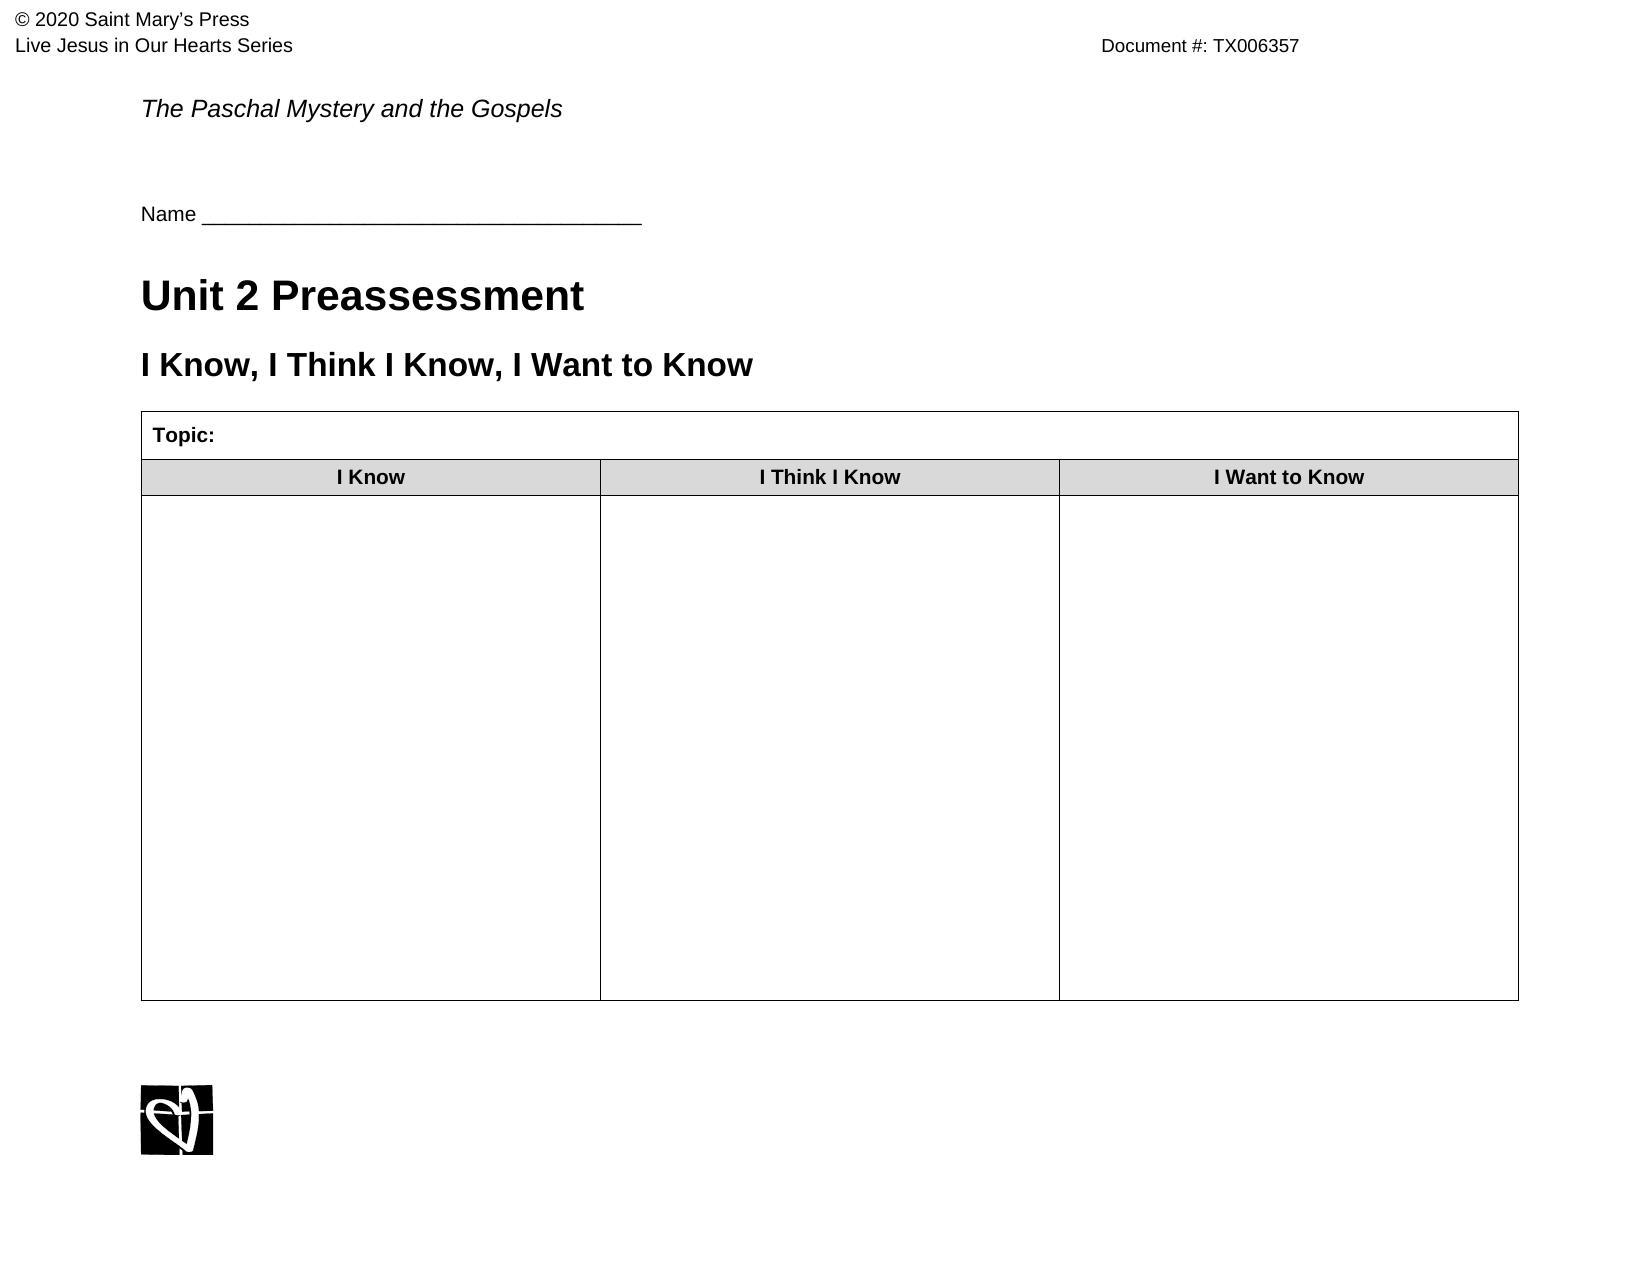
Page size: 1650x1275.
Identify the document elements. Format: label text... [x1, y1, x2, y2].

text Unit 2 Preassessment [141, 271, 1528, 320]
table_cell I Think I Know [601, 460, 1059, 495]
table_header Topic: [142, 412, 1518, 458]
table_cell [601, 496, 1059, 1000]
text Name ______________________________________ [141, 202, 1528, 250]
text I Know, I Think I Know, I Want to Know [141, 345, 1528, 383]
table_cell [1060, 496, 1518, 1000]
table_cell I Want to Know [1060, 460, 1518, 495]
table_cell I Know [142, 460, 600, 495]
table_cell [142, 496, 600, 1000]
